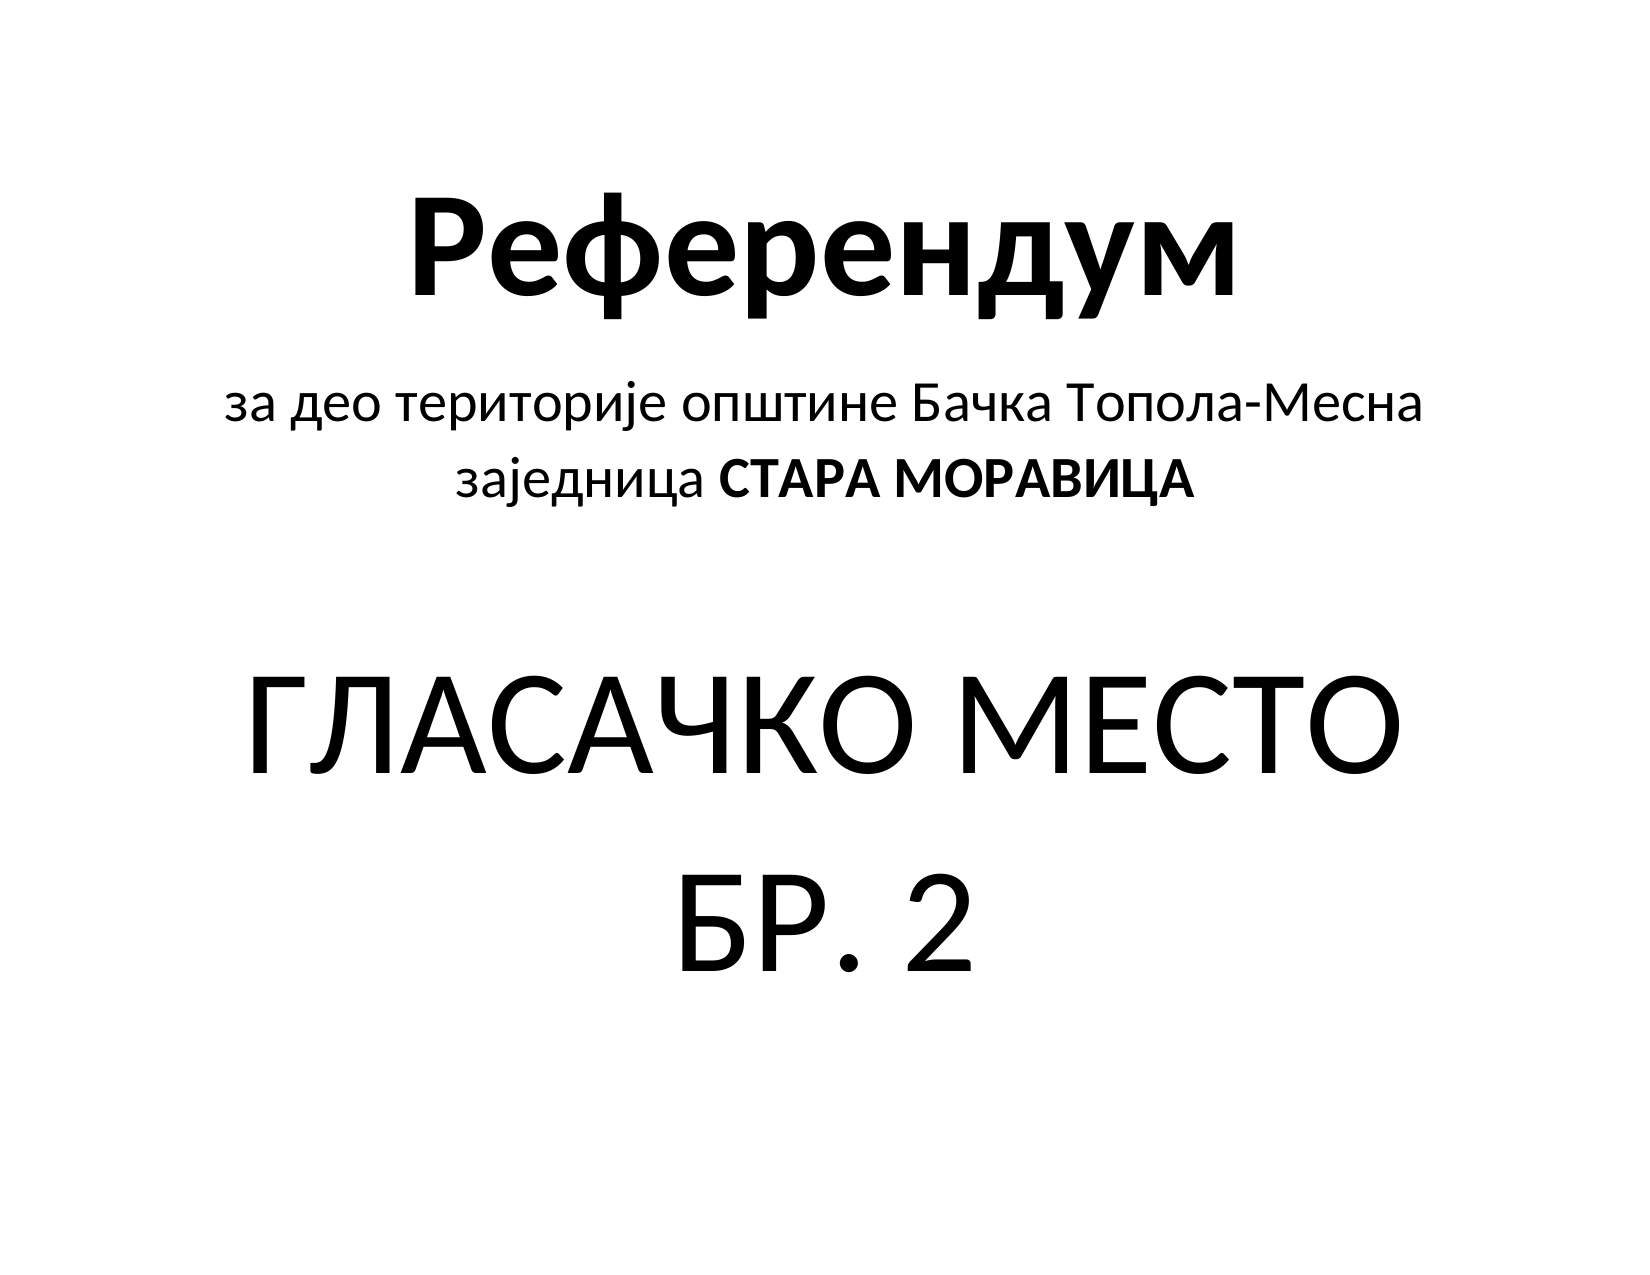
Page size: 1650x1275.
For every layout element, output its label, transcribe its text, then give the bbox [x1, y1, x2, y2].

text Референдум [150, 150, 1500, 333]
text за део територије општине Бачка Топола-Месна заједница СТАРА МОРАВИЦА [150, 364, 1500, 512]
text ГЛАСАЧКО МЕСТО БР. 2 [150, 628, 1500, 1009]
